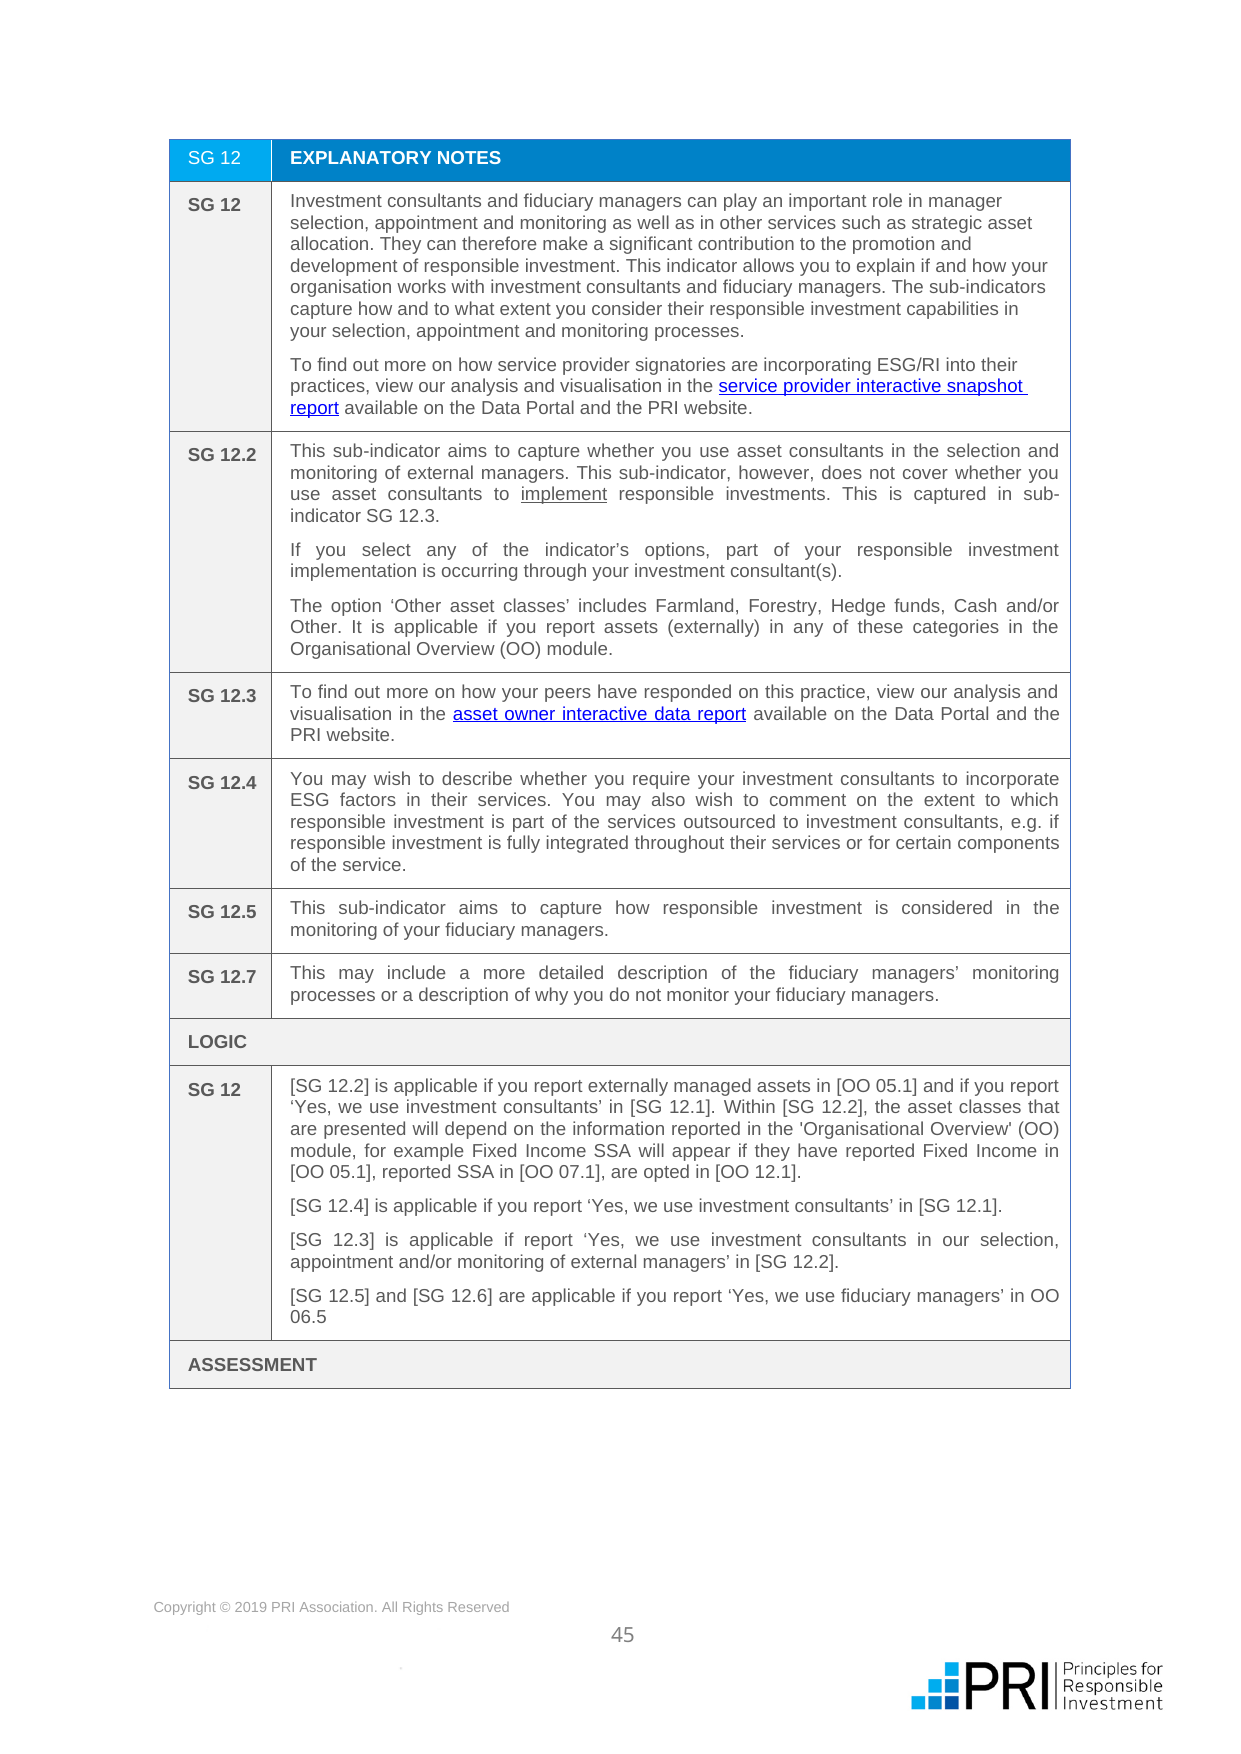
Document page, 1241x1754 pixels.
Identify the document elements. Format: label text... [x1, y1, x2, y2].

table_cell You may wish to describe whether you require your investment consultants to incorporate ESG factors in their services. You may also wish to comment on the extent to which responsible investment is part of the services outsourced to investment consultants, e.g. if responsible investment is fully integrated throughout their services or for certain components of the service. [272, 759, 1070, 888]
table_cell SG 12 [170, 1066, 271, 1340]
table_cell Investment consultants and fiduciary managers can play an important role in manager selection, appointment and monitoring as well as in other services such as strategic asset allocation. They can therefore make a significant contribution to the promotion and development of responsible investment. This indicator allows you to explain if and how your organisation works with investment consultants and fiduciary managers. The sub-indicators capture how and to what extent you consider their responsible investment capabilities in your selection, appointment and monitoring processes. To find out more on how service provider signatories are incorporating ESG/RI into their practices, view our analysis and visualisation in the service provider interactive snapshot report available on the Data Portal and the PRI website. [272, 182, 1070, 431]
table_cell [SG 12.2] is applicable if you report externally managed assets in [OO 05.1] and if you report ‘Yes, we use investment consultants’ in [SG 12.1]. Within [SG 12.2], the asset classes that are presented will depend on the information reported in the 'Organisational Overview' (OO) module, for example Fixed Income SSA will appear if they have reported Fixed Income in [OO 05.1], reported SSA in [OO 07.1], are opted in [OO 12.1]. [SG 12.4] is applicable if you report ‘Yes, we use investment consultants’ in [SG 12.1]. [SG 12.3] is applicable if report ‘Yes, we use investment consultants in our selection, appointment and/or monitoring of external managers’ in [SG 12.2]. [SG 12.5] and [SG 12.6] are applicable if you report ‘Yes, we use fiduciary managers’ in OO 06.5 [272, 1066, 1070, 1340]
table_cell This may include a more detailed description of the fiduciary managers’ monitoring processes or a description of why you do not monitor your fiduciary managers. [272, 954, 1070, 1018]
table_cell This sub-indicator aims to capture whether you use asset consultants in the selection and monitoring of external managers. This sub-indicator, however, does not cover whether you use asset consultants to implement responsible investments. This is captured in sub-indicator SG 12.3. If you select any of the indicator’s options, part of your responsible investment implementation is occurring through your investment consultant(s). The option ‘Other asset classes’ includes Farmland, Forestry, Hedge funds, Cash and/or Other. It is applicable if you report assets (externally) in any of these categories in the Organisational Overview (OO) module. [272, 432, 1070, 672]
table_cell SG 12.3 [170, 673, 271, 758]
table_cell SG 12.2 [170, 432, 271, 672]
table_cell SG 12 [170, 182, 271, 431]
table_cell SG 12.7 [170, 954, 271, 1018]
table_cell LOGIC [170, 1019, 1070, 1065]
table_header EXPLANATORY NOTES [272, 140, 1070, 181]
table_cell SG 12.5 [170, 889, 271, 953]
table_cell ASSESSMENT [170, 1341, 1070, 1388]
table_cell To find out more on how your peers have responded on this practice, view our analysis and visualisation in the asset owner interactive data report available on the Data Portal and the PRI website. [272, 673, 1070, 758]
table_cell SG 12.4 [170, 759, 271, 888]
table_header SG 12 [170, 140, 271, 181]
picture [0, 1537, 1241, 1754]
table_cell This sub-indicator aims to capture how responsible investment is considered in the monitoring of your fiduciary managers. [272, 889, 1070, 953]
